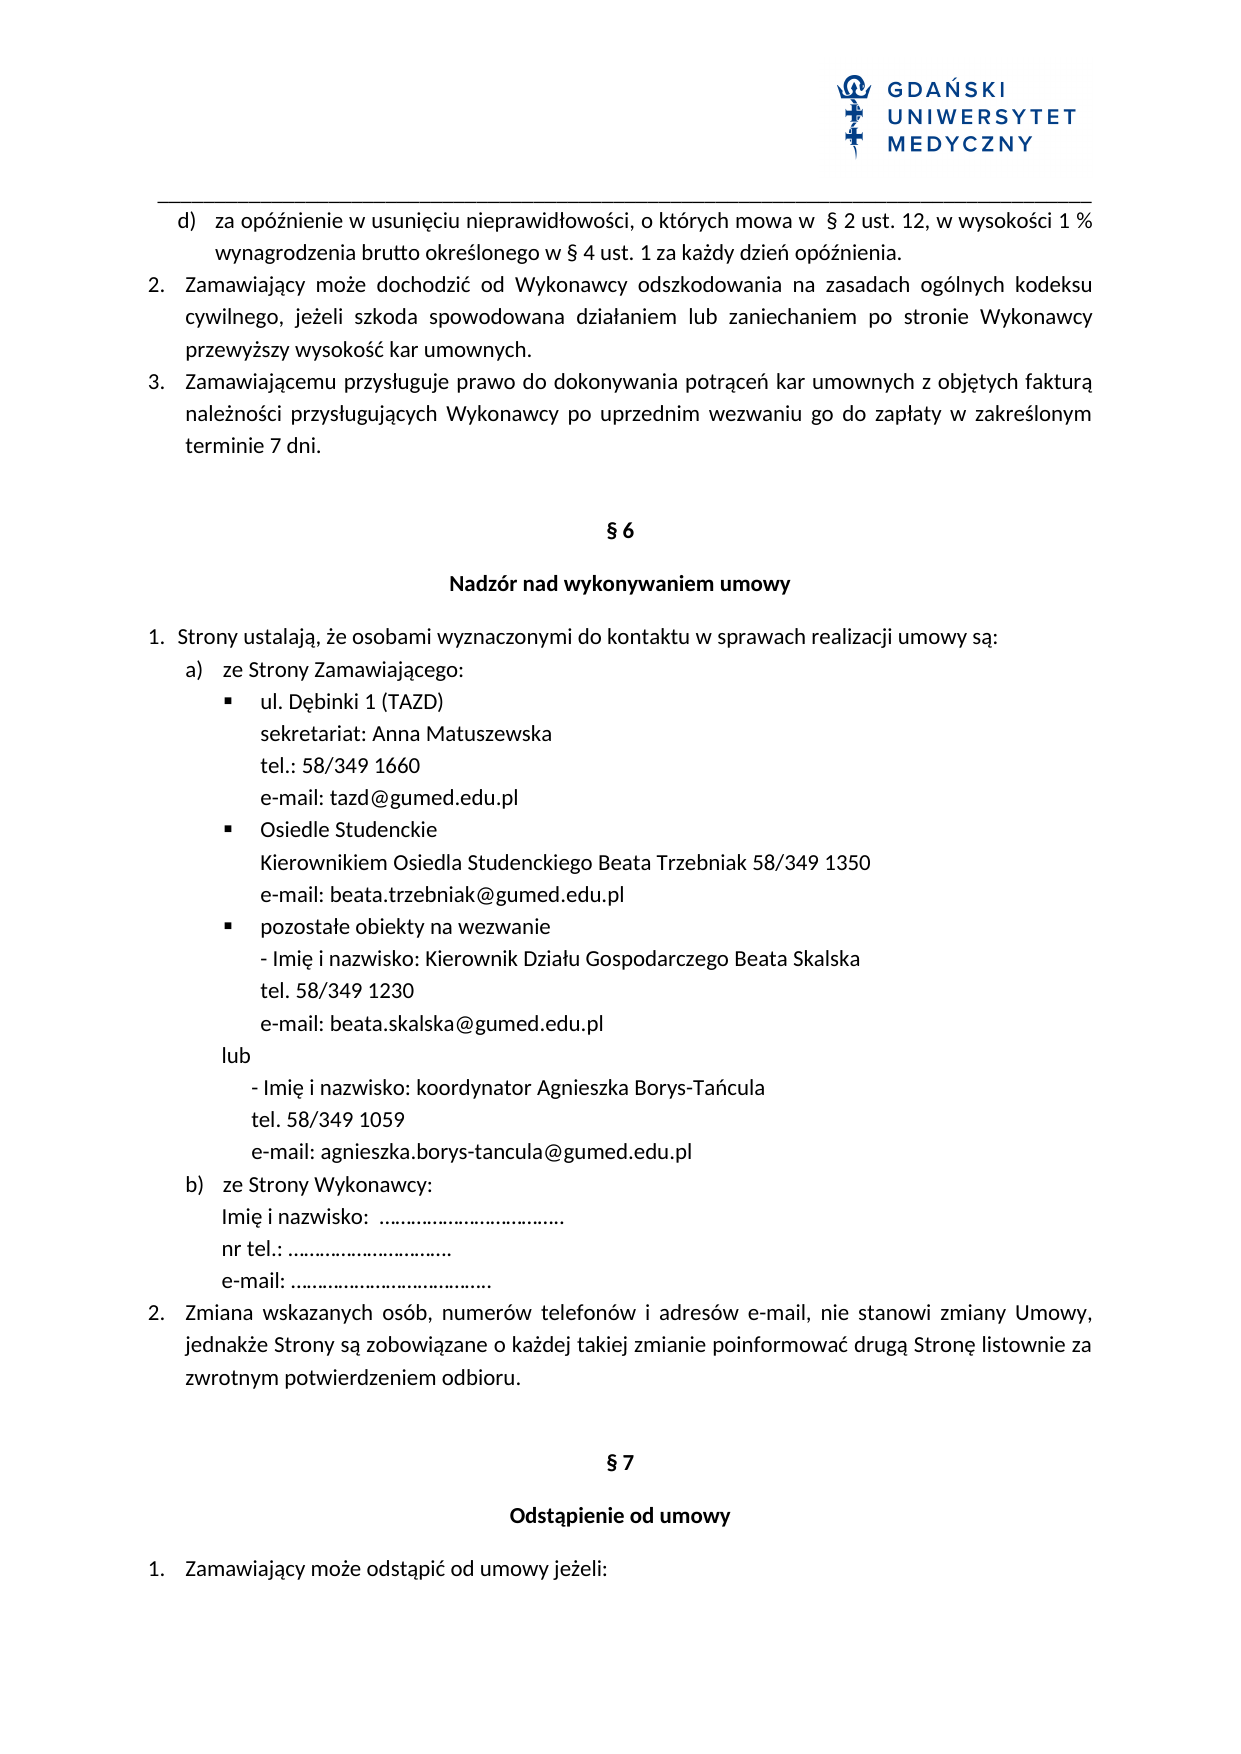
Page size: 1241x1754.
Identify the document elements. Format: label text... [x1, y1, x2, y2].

list za opóźnienie w usunięciu nieprawidłowości, o których mowa w § 2 ust. 12, w wysokości 1 % wynagrodzenia brutto określonego w § 4 ust. 1 za każdy dzień opóźnienia. [177, 206, 1093, 266]
list pozostałe obiekty na wezwanie [223, 912, 1093, 940]
text e-mail: beata.trzebniak@gumed.edu.pl [260, 880, 1093, 908]
text nr tel.: …………………………. [221, 1234, 1093, 1262]
text § 6 [148, 516, 1093, 544]
text § 7 [148, 1448, 1093, 1476]
list Strony ustalają, że osobami wyznaczonymi do kontaktu w sprawach realizacji umowy są: [148, 622, 1093, 651]
picture [819, 57, 1093, 178]
text lub [221, 1041, 1093, 1069]
text Kierownikiem Osiedla Studenckiego Beata Trzebniak 58/349 1350 [260, 848, 1093, 876]
text Odstąpienie od umowy [148, 1501, 1093, 1529]
text tel.: 58/349 1660 [260, 751, 1093, 779]
text sekretariat: Anna Matuszewska [260, 719, 1093, 747]
text e-mail: ……………………………….. [221, 1266, 1093, 1294]
list Zmiana wskazanych osób, numerów telefonów i adresów e-mail, nie stanowi zmiany Umowy, jednakże Strony są zobowiązane o każdej takiej zmianie poinformować drugą Stronę listownie za zwrotnym potwierdzeniem odbioru. [148, 1298, 1093, 1391]
list Zamawiający może dochodzić od Wykonawcy odszkodowania na zasadach ogólnych kodeksu cywilnego, jeżeli szkoda spowodowana działaniem lub zaniechaniem po stronie Wykonawcy przewyższy wysokość kar umownych. [148, 270, 1093, 363]
text e-mail: beata.skalska@gumed.edu.pl [260, 1009, 1093, 1037]
text - Imię i nazwisko: koordynator Agnieszka Borys-Tańcula [221, 1073, 1093, 1101]
text e-mail: agnieszka.borys-tancula@gumed.edu.pl [221, 1137, 1093, 1166]
text Imię i nazwisko: …………………………….. [221, 1202, 1093, 1230]
text e-mail: tazd@gumed.edu.pl [260, 783, 1093, 811]
text tel. 58/349 1059 [221, 1105, 1093, 1133]
list Zamawiającemu przysługuje prawo do dokonywania potrąceń kar umownych z objętych fakturą należności przysługujących Wykonawcy po uprzednim wezwaniu go do zapłaty w zakreślonym terminie 7 dni. [148, 367, 1093, 459]
list ul. Dębinki 1 (TAZD) [223, 687, 1093, 715]
text tel. 58/349 1230 [260, 977, 1093, 1004]
list Osiedle Studenckie [223, 816, 1093, 844]
text - Imię i nazwisko: Kierownik Działu Gospodarczego Beata Skalska [260, 944, 1093, 972]
list Zamawiający może odstąpić od umowy jeżeli: [148, 1554, 1093, 1582]
text Nadzór nad wykonywaniem umowy [148, 569, 1093, 597]
list ze Strony Zamawiającego: [185, 655, 1093, 683]
list ze Strony Wykonawcy: [185, 1170, 1093, 1198]
